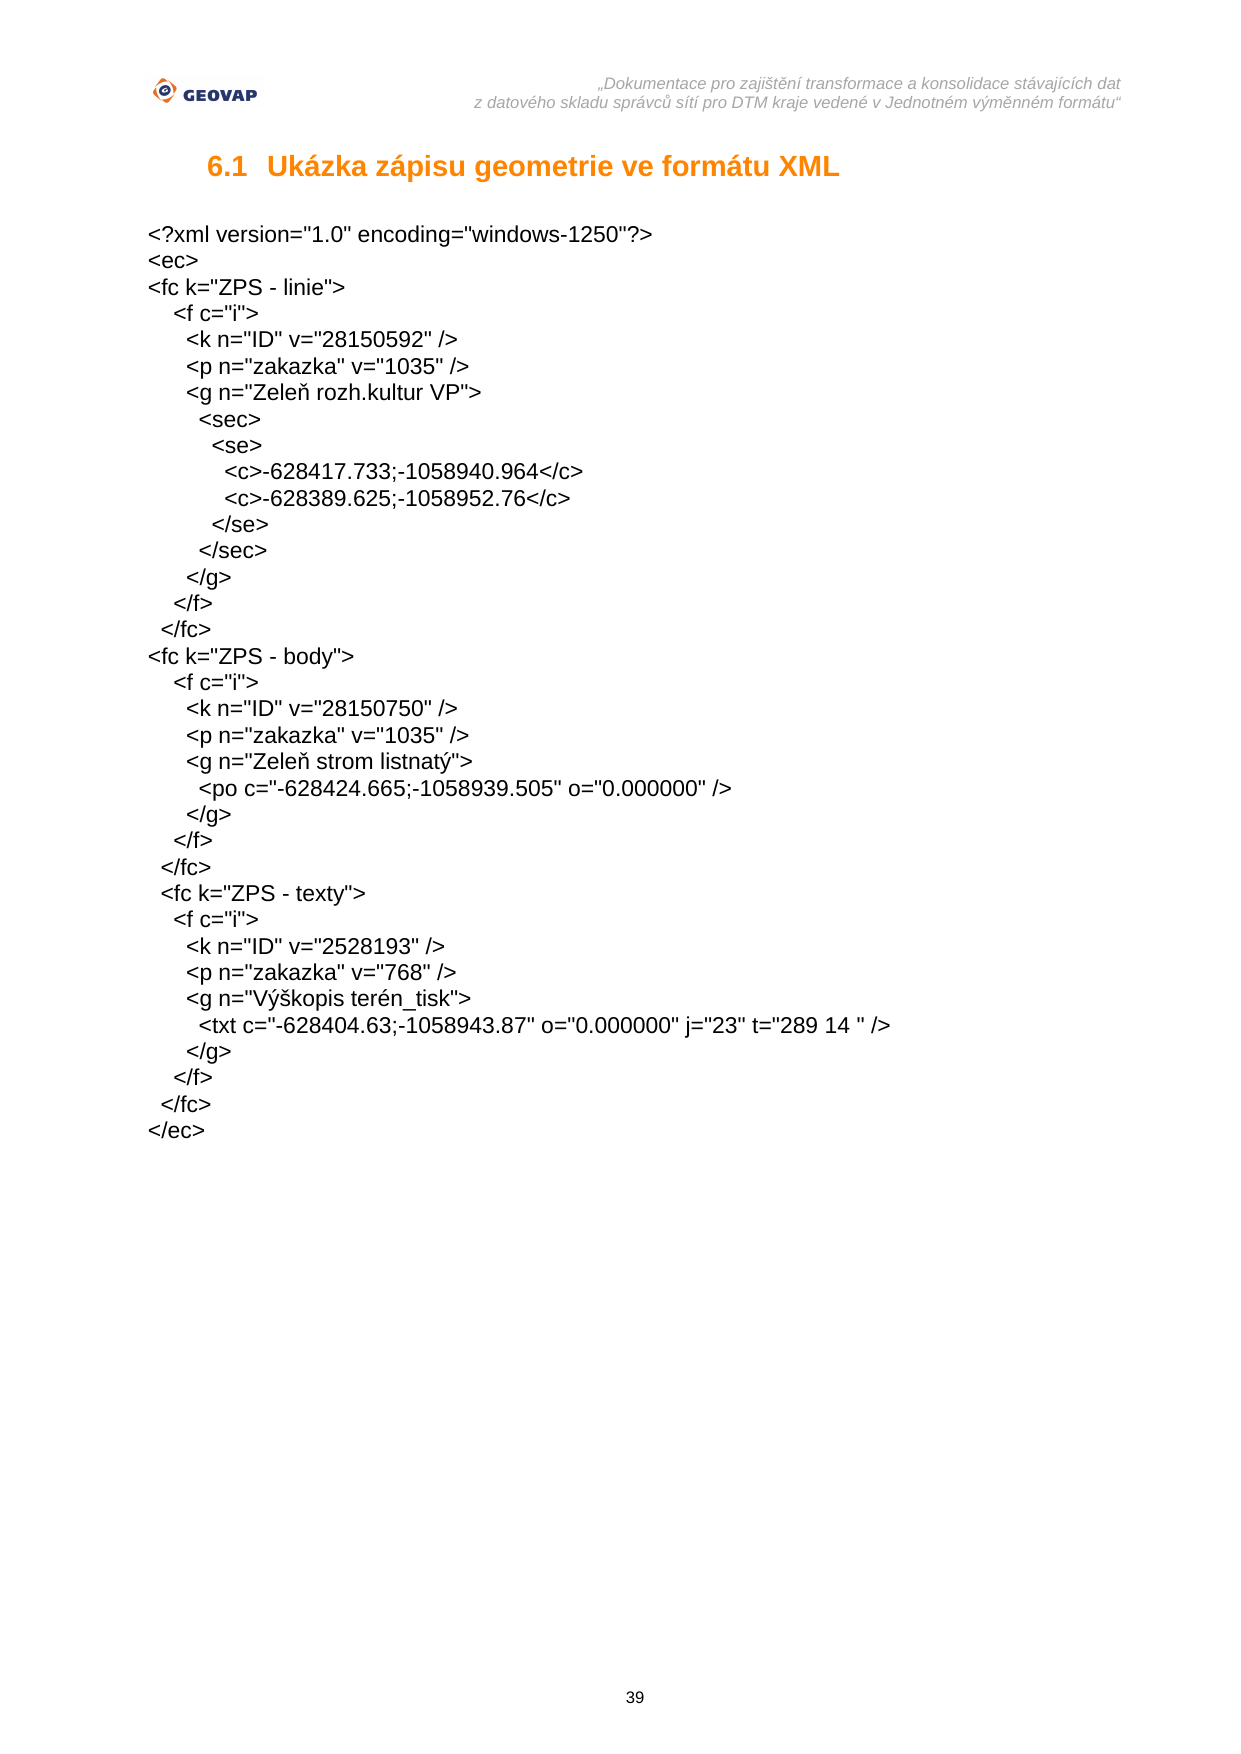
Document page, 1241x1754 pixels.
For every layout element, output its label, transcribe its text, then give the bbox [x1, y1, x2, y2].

text <fc k="ZPS - linie"> [148, 274, 1122, 300]
text <g n="Zeleň rozh.kultur VP"> [148, 379, 1122, 406]
text <g n="Výškopis terén_tisk"> [148, 985, 1122, 1012]
text <txt c="-628404.63;-1058943.87" o="0.000000" j="23" t="289 14 " /> [148, 1012, 1122, 1038]
text <ec> [148, 247, 1122, 274]
text </g> [148, 1038, 1122, 1064]
text <f c="i"> [148, 906, 1122, 933]
text </f> [148, 827, 1122, 853]
text <g n="Zeleň strom listnatý"> [148, 748, 1122, 774]
text <p n="zakazka" v="1035" /> [148, 353, 1122, 379]
text </fc> [148, 1091, 1122, 1117]
text <se> [148, 432, 1122, 458]
text <po c="-628424.665;-1058939.505" o="0.000000" /> [148, 774, 1122, 801]
text <c>-628389.625;-1058952.76</c> [148, 484, 1122, 511]
text </ec> [148, 1117, 1122, 1143]
text </fc> [148, 616, 1122, 643]
text <sec> [148, 406, 1122, 432]
text </f> [148, 590, 1122, 616]
text </se> [148, 511, 1122, 537]
text </sec> [148, 537, 1122, 564]
text <?xml version="1.0" encoding="windows-1250"?> [148, 221, 1122, 247]
text <fc k="ZPS - texty"> [148, 880, 1122, 906]
picture [145, 75, 264, 107]
subtitle Ukázka zápisu geometrie ve formátu XML [207, 149, 1122, 182]
text <k n="ID" v="28150750" /> [148, 695, 1122, 722]
text <f c="i"> [148, 300, 1122, 326]
text <fc k="ZPS - body"> [148, 643, 1122, 669]
text </g> [148, 564, 1122, 590]
text <k n="ID" v="2528193" /> [148, 933, 1122, 959]
text <k n="ID" v="28150592" /> [148, 326, 1122, 353]
text </g> [148, 801, 1122, 827]
text <p n="zakazka" v="768" /> [148, 959, 1122, 985]
text </fc> [148, 853, 1122, 880]
text <f c="i"> [148, 669, 1122, 695]
text <p n="zakazka" v="1035" /> [148, 722, 1122, 748]
text </f> [148, 1064, 1122, 1091]
text <c>-628417.733;-1058940.964</c> [148, 458, 1122, 484]
